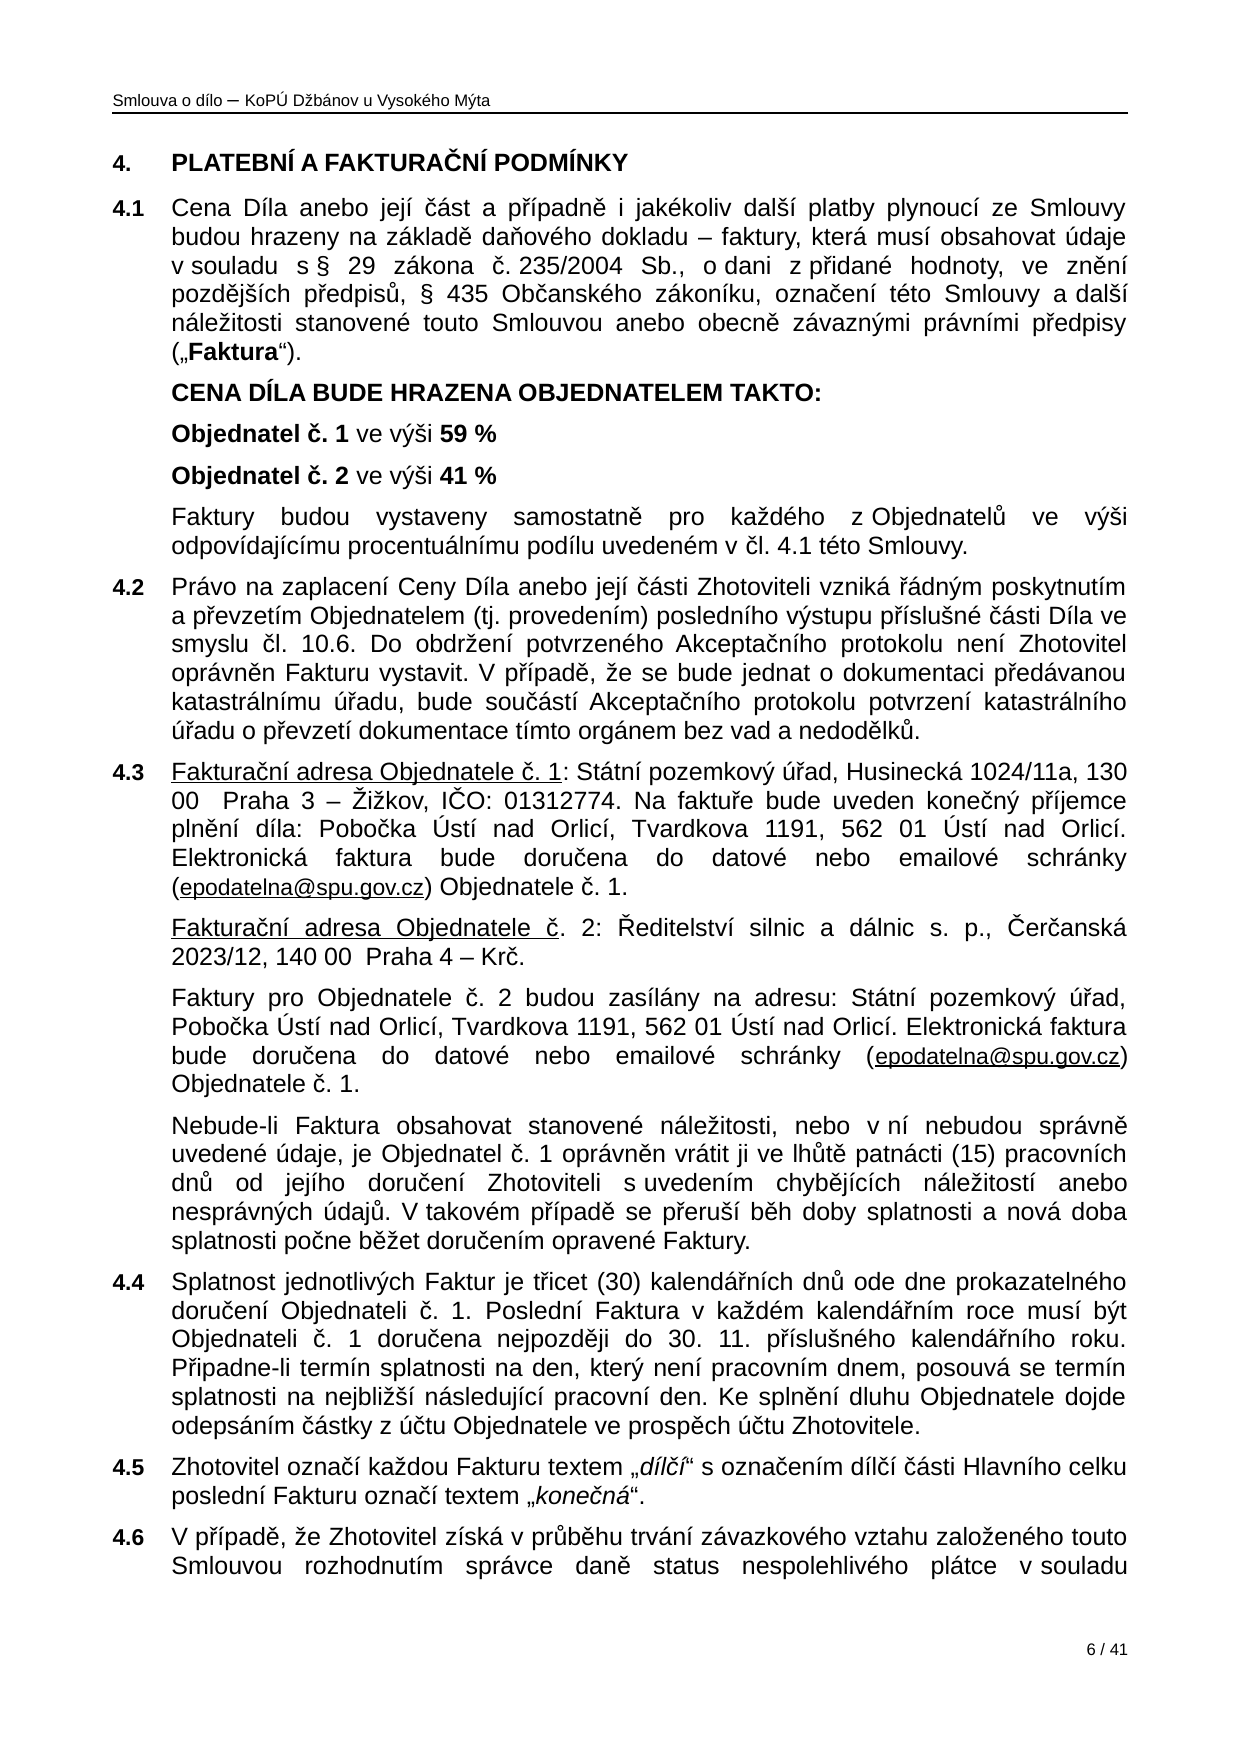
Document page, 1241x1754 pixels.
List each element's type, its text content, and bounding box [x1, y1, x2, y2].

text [112, 1522, 1128, 1579]
list Nebude-li Faktura obsahovat stanovené náležitosti, nebo v ní nebudou správně uvedené údaje, je Objednatel č. 1 oprávněn vrátit ji ve lhůtě patnácti (15) pracovních dnů od jejího doručení Zhotoviteli s uvedením chybějících náležitostí anebo nesprávných údajů. V takovém případě se přeruší běh doby splatnosti a nová doba splatnosti počne běžet doručením opravené Faktury. [171, 1111, 1128, 1254]
list Objednatel č. 2 ve výši 41 % [171, 461, 1128, 489]
list CENA DÍLA BUDE HRAZENA OBJEDNATELEM TAKTO: [171, 378, 1128, 407]
text Cena Díla anebo její část a případně i jakékoliv další platby plynoucí ze Smlouvy budou hrazeny na základě daňového dokladu – faktury, která musí obsahovat údaje v souladu s § 29 zákona č. 235/2004 Sb., o dani z přidané hodnoty, ve znění pozdějších předpisů, § 435 Občanského zákoníku, označení této Smlouvy a další náležitosti stanovené touto Smlouvou anebo obecně závaznými právními předpisy („Faktura“). [112, 193, 1128, 366]
text Zhotovitel označí každou Fakturu textem „dílčí“ s označením dílčí části Hlavního celku poslední Fakturu označí textem „konečná“. [112, 1452, 1128, 1509]
list Faktury budou vystaveny samostatně pro každého z Objednatelů ve výši odpovídajícímu procentuálnímu podílu uvedeném v čl. 4.1 této Smlouvy. [171, 502, 1128, 559]
text Platební a fakturační podmínky [112, 148, 1128, 176]
list Faktury pro Objednatele č. 2 budou zasílány na adresu: Státní pozemkový úřad, Pobočka Ústí nad Orlicí, Tvardkova 1191, 562 01 Ústí nad Orlicí. Elektronická faktura bude doručena do datové nebo emailové schránky (epodatelna@spu.gov.cz) Objednatele č. 1. [171, 983, 1128, 1098]
text Právo na zaplacení Ceny Díla anebo její části Zhotoviteli vzniká řádným poskytnutím a převzetím Objednatelem (tj. provedením) posledního výstupu příslušné části Díla ve smyslu čl. 10.6. Do obdržení potvrzeného Akceptačního protokolu není Zhotovitel oprávněn Fakturu vystavit. V případě, že se bude jednat o dokumentaci předávanou katastrálnímu úřadu, bude součástí Akceptačního protokolu potvrzení katastrálního úřadu o převzetí dokumentace tímto orgánem bez vad a nedodělků. [112, 572, 1128, 744]
text Splatnost jednotlivých Faktur je třicet (30) kalendářních dnů ode dne prokazatelného doručení Objednateli č. 1. Poslední Faktura v každém kalendářním roce musí být Objednateli č. 1 doručena nejpozději do 30. 11. příslušného kalendářního roku. Připadne-li termín splatnosti na den, který není pracovním dnem, posouvá se termín splatnosti na nejbližší následující pracovní den. Ke splnění dluhu Objednatele dojde odepsáním částky z účtu Objednatele ve prospěch účtu Zhotovitele. [112, 1267, 1128, 1439]
list Fakturační adresa Objednatele č. 2: Ředitelství silnic a dálnic s. p., Čerčanská 2023/12, 140 00 Praha 4 – Krč. [171, 913, 1128, 971]
text Fakturační adresa Objednatele č. 1: Státní pozemkový úřad, Husinecká 1024/11a, 130 00 Praha 3 – Žižkov, IČO: 01312774. Na faktuře bude uveden konečný příjemce plnění díla: Pobočka Ústí nad Orlicí, Tvardkova 1191, 562 01 Ústí nad Orlicí. Elektronická faktura bude doručena do datové nebo emailové schránky (epodatelna@spu.gov.cz) Objednatele č. 1. [112, 757, 1128, 901]
list Objednatel č. 1 ve výši 59 % [171, 419, 1128, 448]
